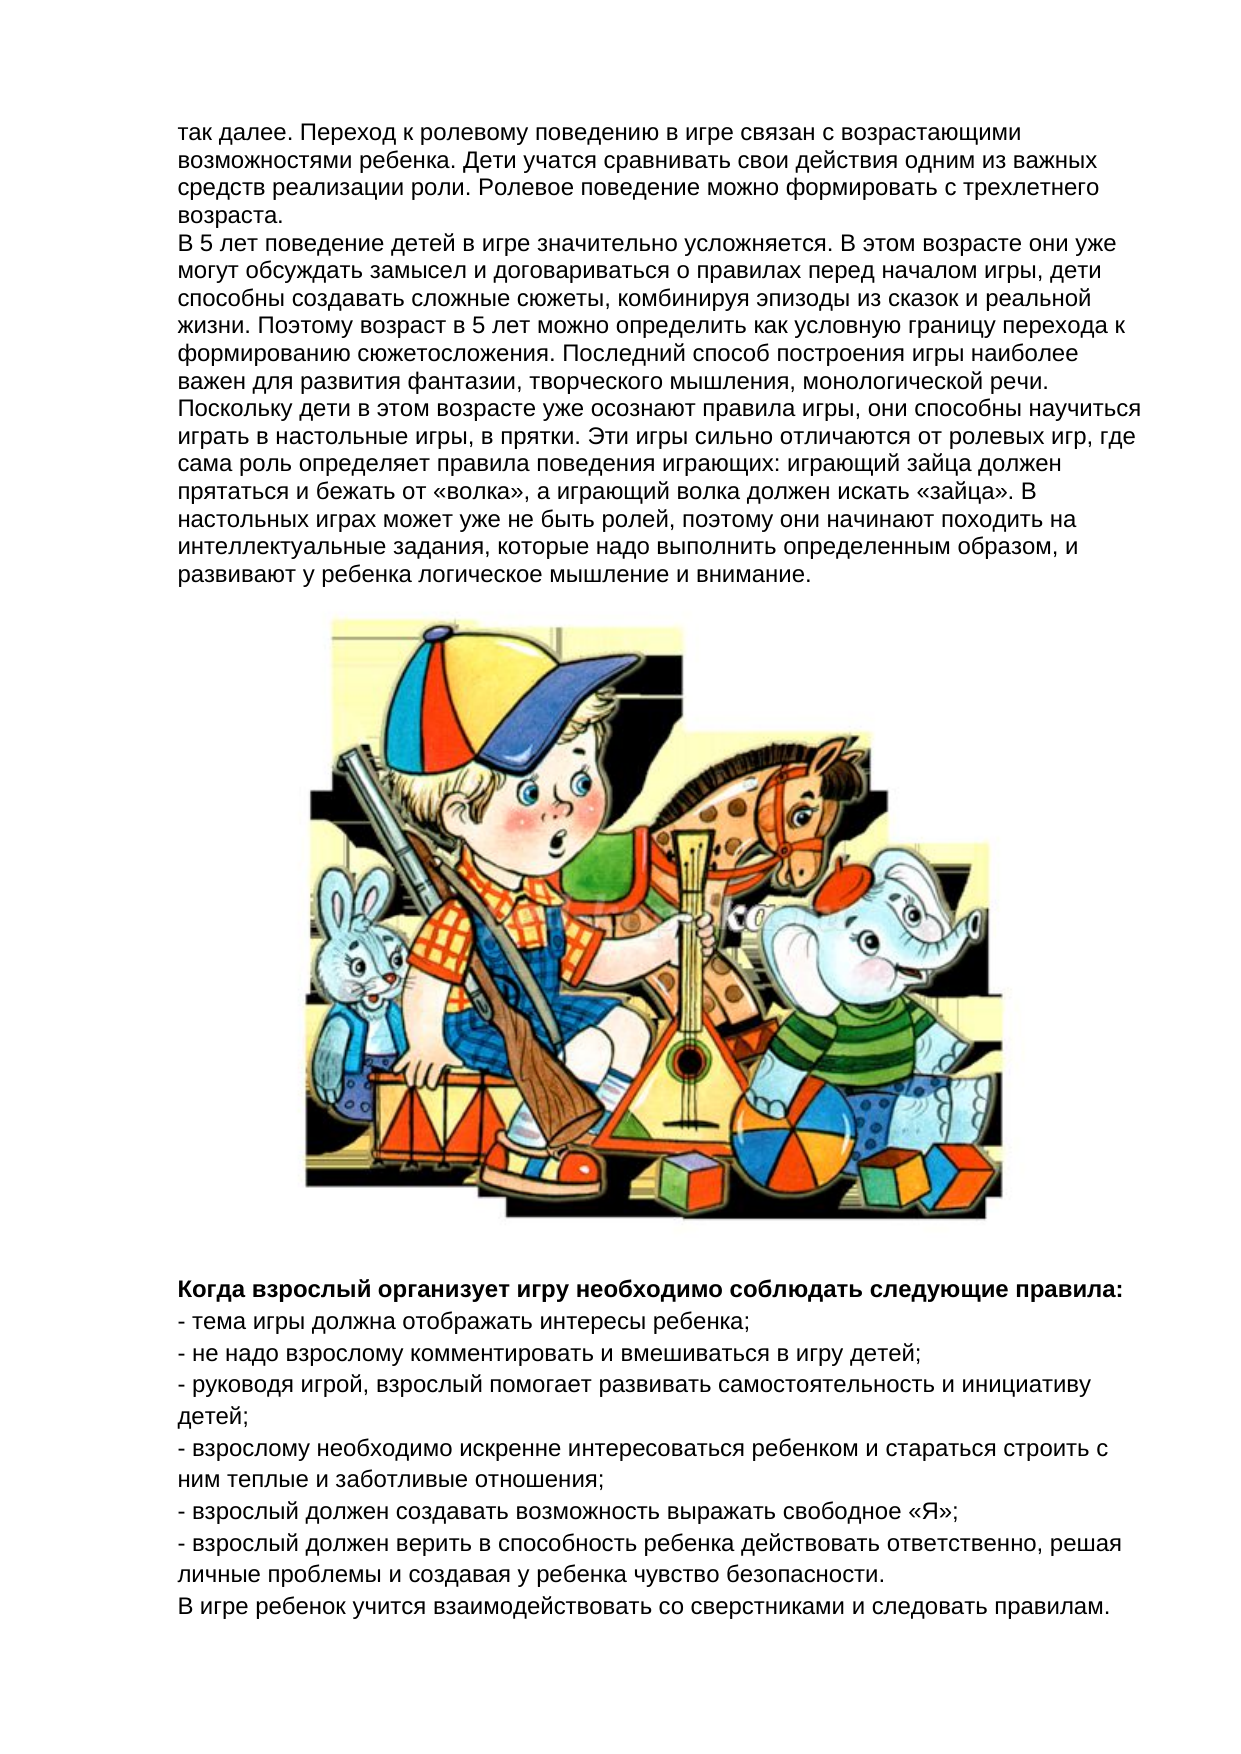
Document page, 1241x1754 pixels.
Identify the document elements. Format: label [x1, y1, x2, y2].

picture [273, 587, 1055, 1244]
text [177, 1244, 1152, 1619]
text [177, 118, 1152, 587]
